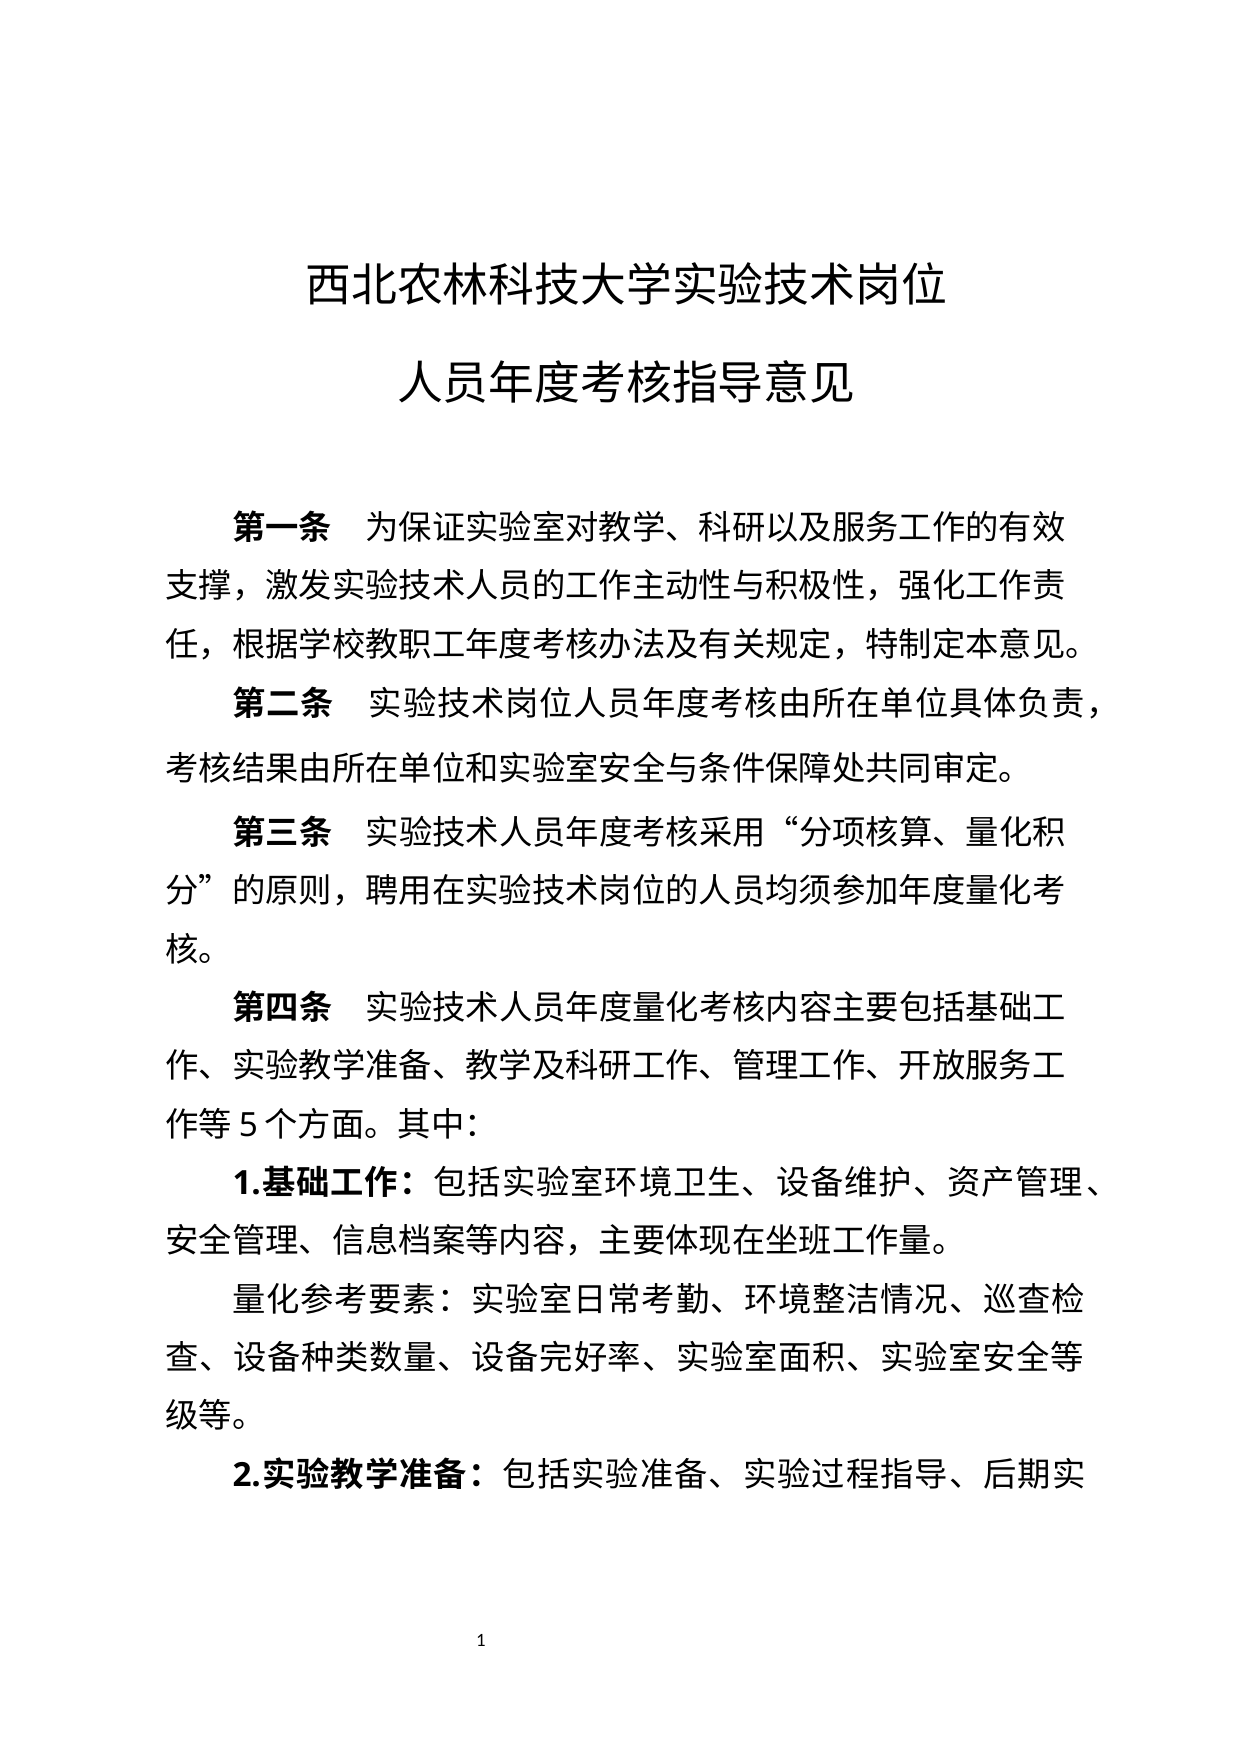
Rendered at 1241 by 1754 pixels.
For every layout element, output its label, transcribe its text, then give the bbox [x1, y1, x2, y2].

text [165, 1439, 1087, 1498]
text 人员年度考核指导意见 [165, 330, 1087, 428]
text 量化参考要素：实验室日常考勤、环境整洁情况、巡查检查、设备种类数量、设备完好率、实验室面积、实验室安全等级等。 [165, 1264, 1087, 1439]
text 西北农林科技大学实验技术岗位 [165, 233, 1087, 330]
text 第一条 为保证实验室对教学、科研以及服务工作的有效支撑，激发实验技术人员的工作主动性与积极性，强化工作责任，根据学校教职工年度考核办法及有关规定，特制定本意见。 [165, 493, 1087, 668]
text 第四条 实验技术人员年度量化考核内容主要包括基础工作、实验教学准备、教学及科研工作、管理工作、开放服务工作等5个方面。其中： [165, 973, 1087, 1148]
text 第二条 实验技术岗位人员年度考核由所在单位具体负责，考核结果由所在单位和实验室安全与条件保障处共同审定。 [165, 668, 1087, 798]
text 1.基础工作：包括实验室环境卫生、设备维护、资产管理、安全管理、信息档案等内容，主要体现在坐班工作量。 [165, 1148, 1087, 1264]
text 第三条 实验技术人员年度考核采用“分项核算、量化积分”的原则，聘用在实验技术岗位的人员均须参加年度量化考核。 [165, 798, 1087, 973]
